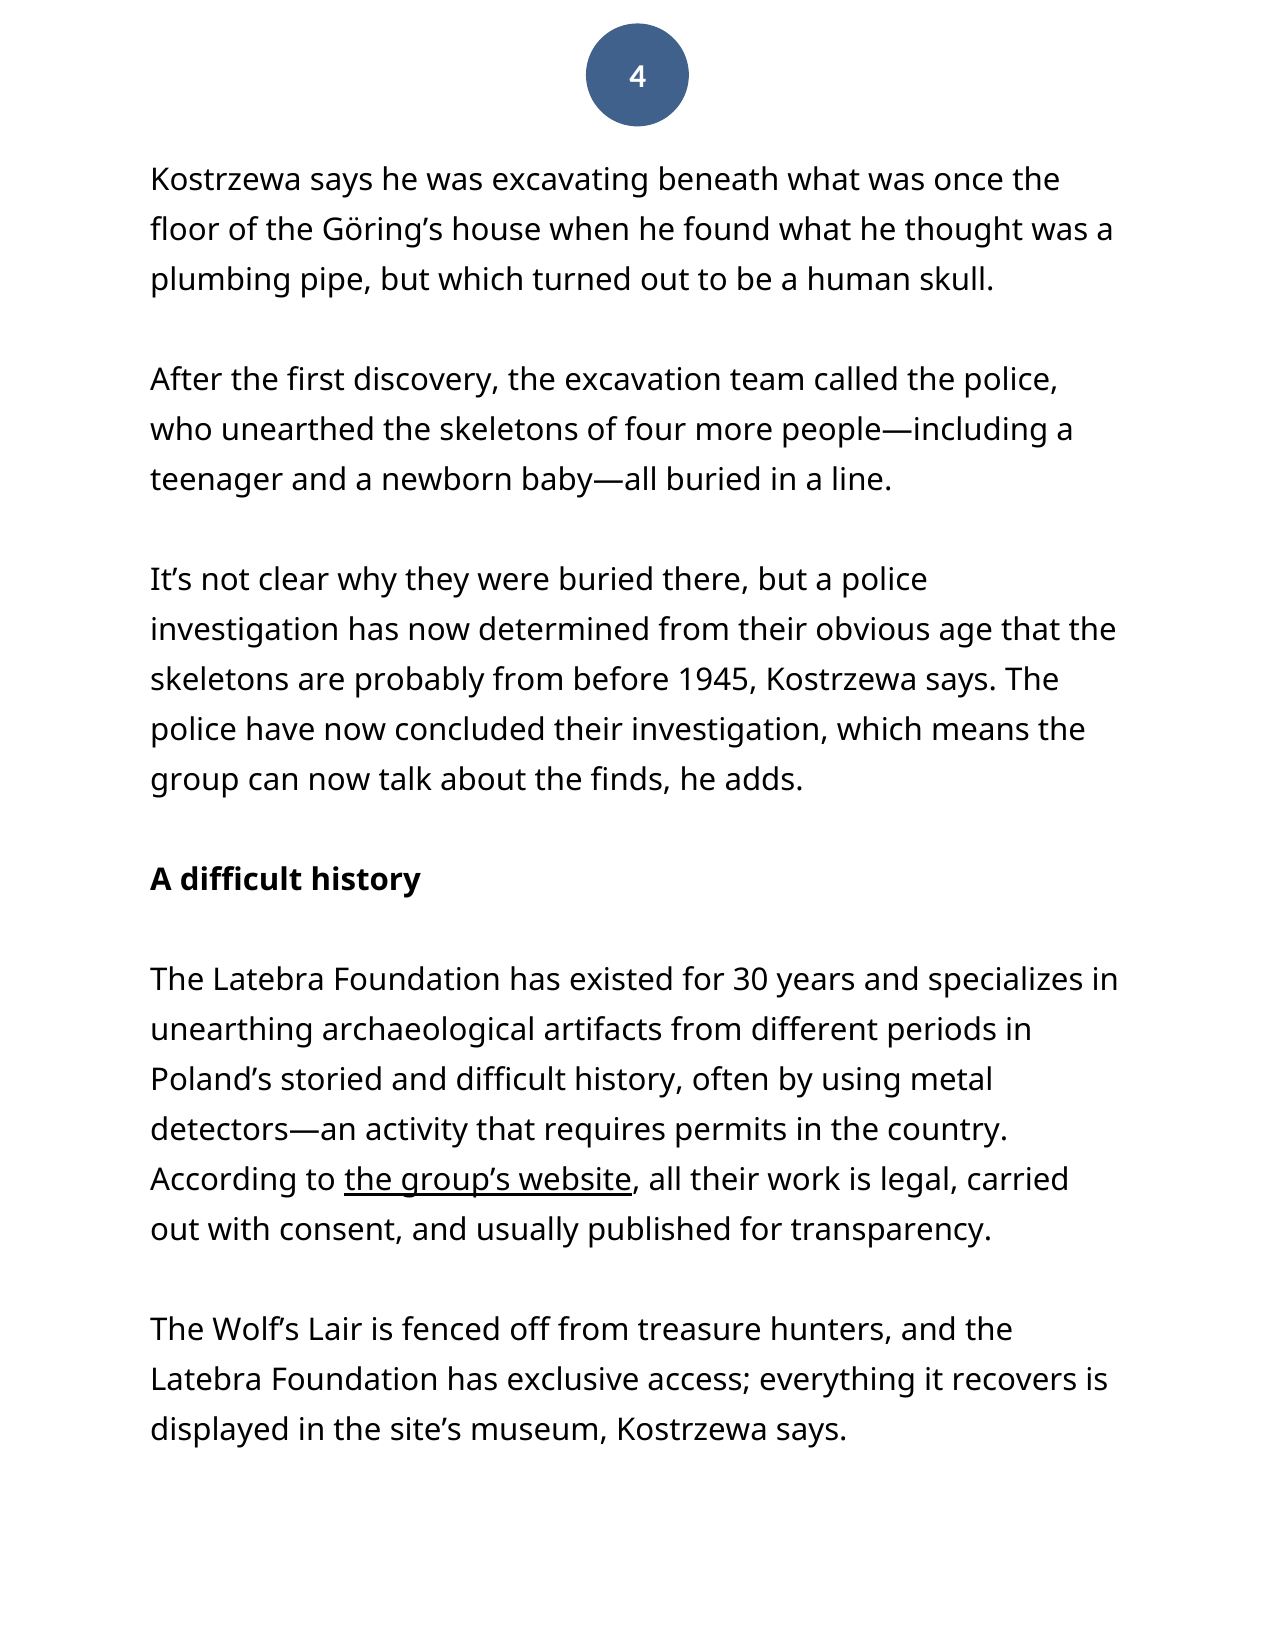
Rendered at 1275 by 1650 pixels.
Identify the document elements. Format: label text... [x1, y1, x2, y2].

text The Wolf’s Lair is fenced off from treasure hunters, and the Latebra Foundation has exclusive access; everything it recovers is displayed in the site’s museum, Kostrzewa says. [150, 1300, 1125, 1450]
text Kostrzewa says he was excavating beneath what was once the floor of the Göring’s house when he found what he thought was a plumbing pipe, but which turned out to be a human skull. [150, 150, 1125, 300]
text After the first discovery, the excavation team called the police, who unearthed the skeletons of four more people—including a teenager and a newborn baby—all buried in a line. [150, 350, 1125, 500]
text The Latebra Foundation has existed for 30 years and specializes in unearthing archaeological artifacts from different periods in Poland’s storied and difficult history, often by using metal detectors—an activity that requires permits in the country. According to the group’s website, all their work is legal, carried out with consent, and usually published for transparency. [150, 950, 1125, 1250]
text It’s not clear why they were buried there, but a police investigation has now determined from their obvious age that the skeletons are probably from before 1945, Kostrzewa says. The police have now concluded their investigation, which means the group can now talk about the finds, he adds. [150, 550, 1125, 800]
text A difficult history [150, 850, 1125, 900]
